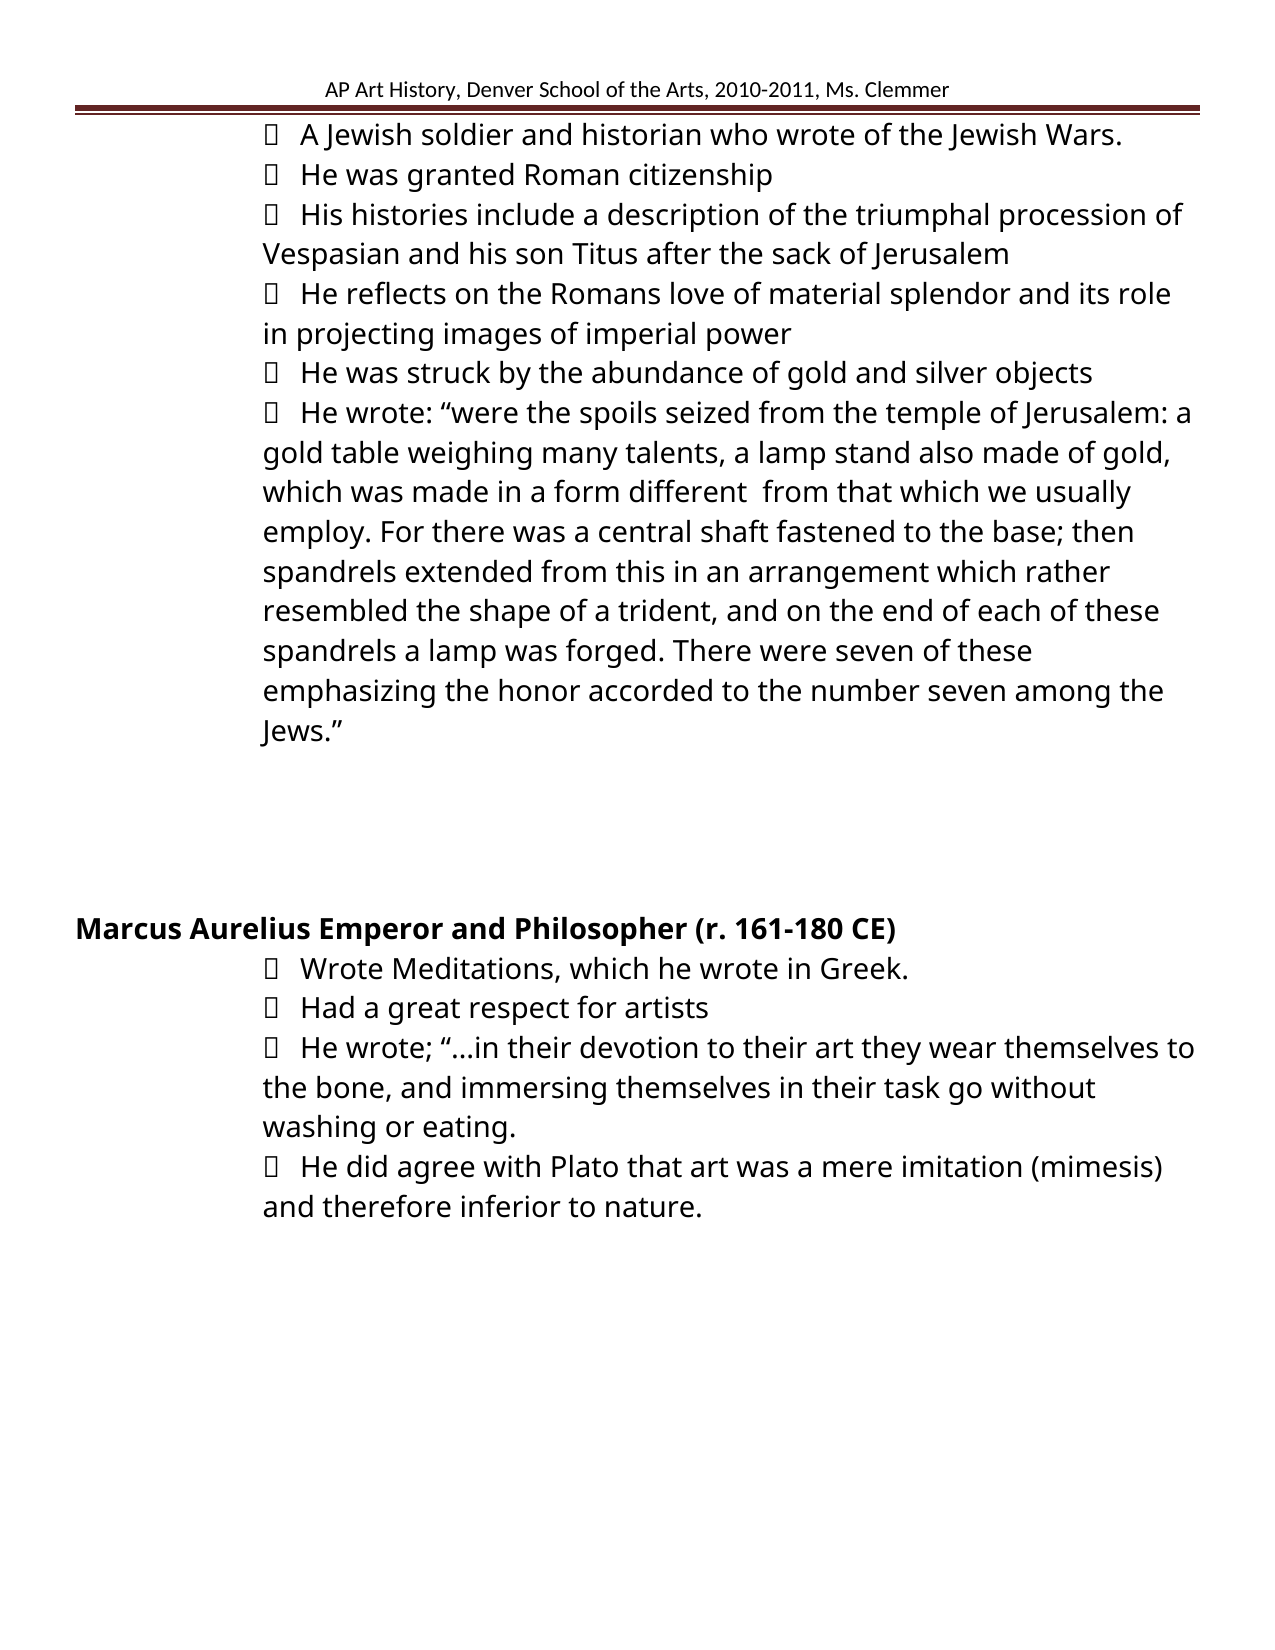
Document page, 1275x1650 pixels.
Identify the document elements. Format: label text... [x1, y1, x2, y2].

text  Had a great respect for artists [262, 988, 1200, 1027]
text  He wrote; “…in their devotion to their art they wear themselves to the bone, and immersing themselves in their task go without washing or eating. [262, 1027, 1200, 1146]
text  He was granted Roman citizenship [262, 154, 1200, 194]
text  Wrote Meditations, which he wrote in Greek. [262, 948, 1200, 988]
text  He reflects on the Romans love of material splendor and its role in projecting images of imperial power [262, 273, 1200, 353]
text  He wrote: “were the spoils seized from the temple of Jerusalem: a gold table weighing many talents, a lamp stand also made of gold, which was made in a form different from that which we usually employ. For there was a central shaft fastened to the base; then spandrels extended from this in an arrangement which rather resembled the shape of a trident, and on the end of each of these spandrels a lamp was forged. There were seven of these emphasizing the honor accorded to the number seven among the Jews.” [262, 392, 1200, 749]
text Marcus Aurelius Emperor and Philosopher (r. 161-180 CE) [75, 908, 1200, 948]
text  He did agree with Plato that art was a mere imitation (mimesis) and therefore inferior to nature. [262, 1146, 1200, 1226]
text  He was struck by the abundance of gold and silver objects [262, 353, 1200, 392]
text  His histories include a description of the triumphal procession of Vespasian and his son Titus after the sack of Jerusalem [262, 194, 1200, 273]
text  A Jewish soldier and historian who wrote of the Jewish Wars. [262, 115, 1200, 154]
